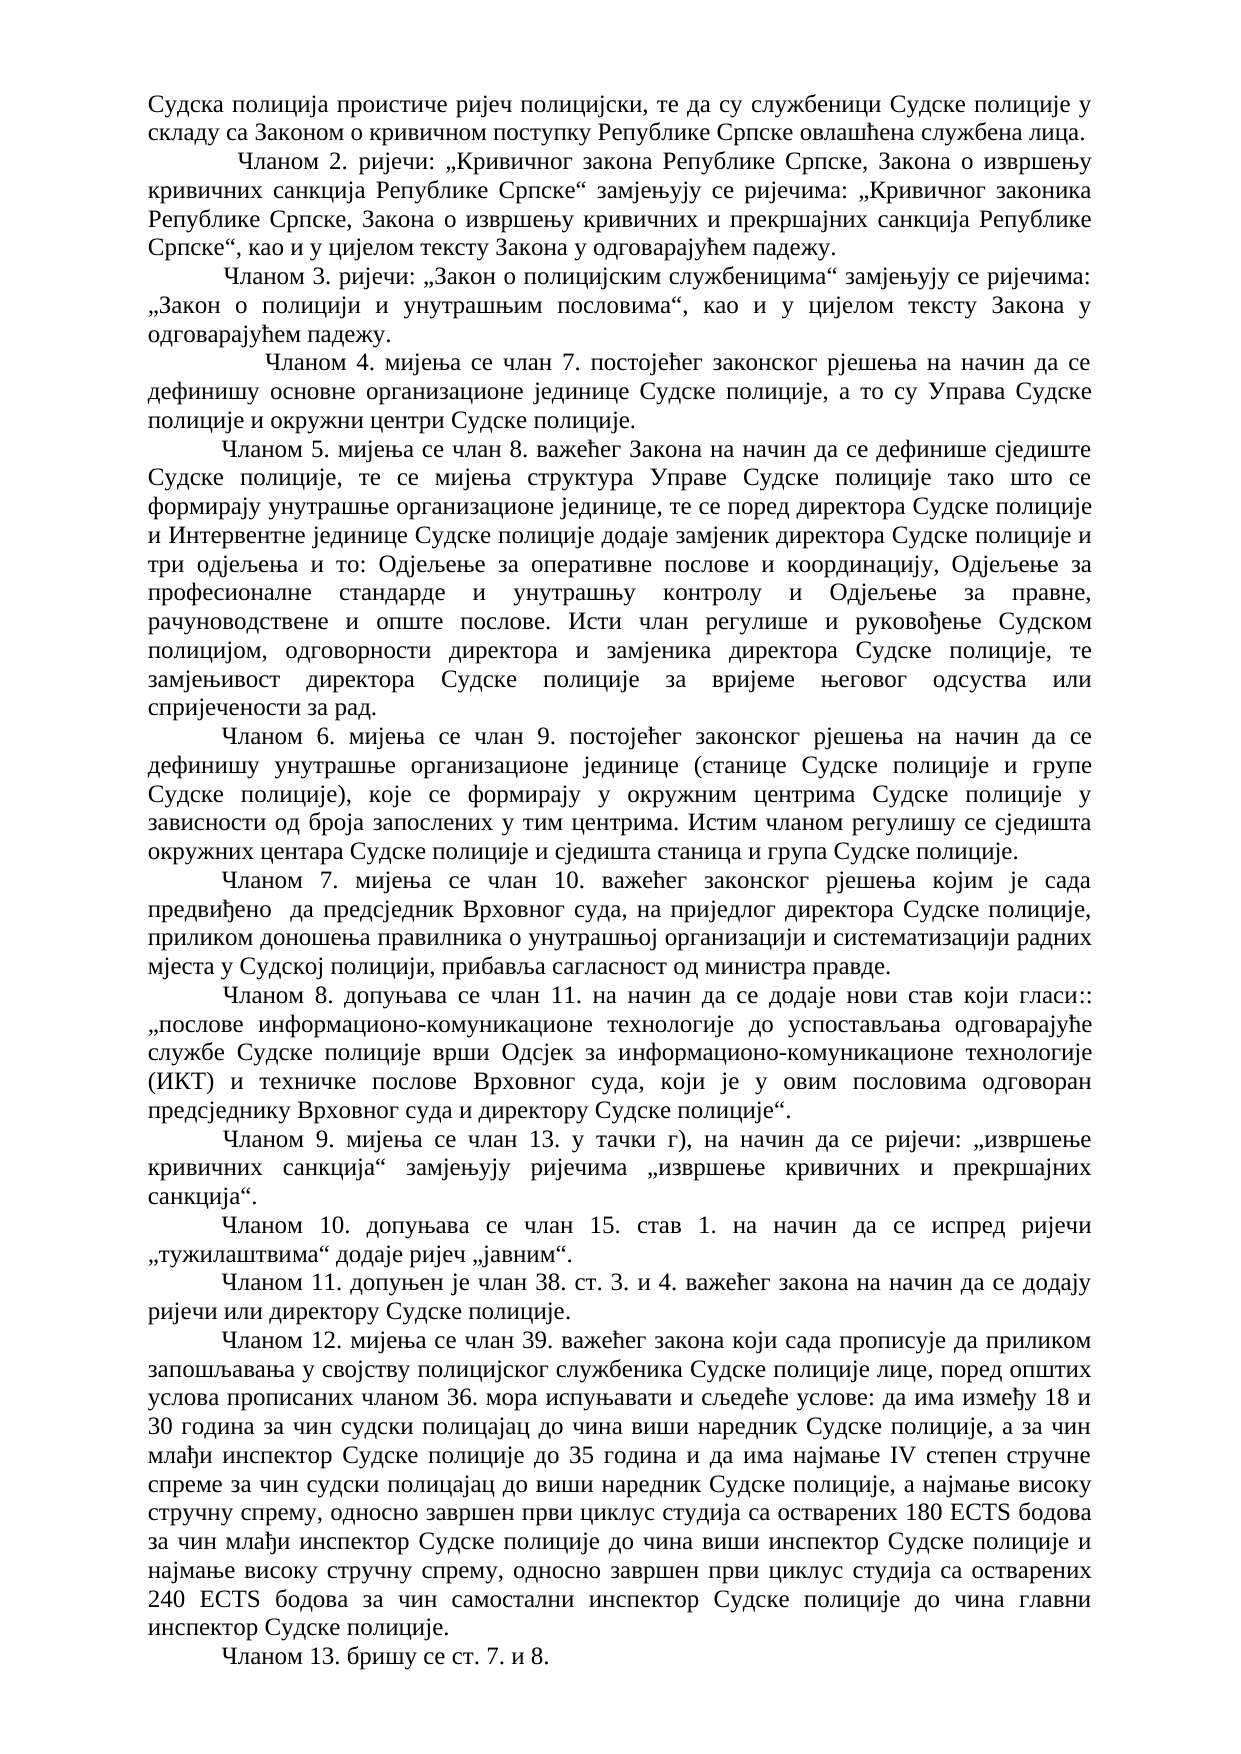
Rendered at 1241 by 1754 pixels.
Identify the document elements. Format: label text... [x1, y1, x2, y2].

text Чланом 3. ријечи: „Закон о полицијским службеницима“ замјењују се ријечима: „Закон о полицији и унутрашњим пословима“, као и у цијелом тексту Закона у одговарајућем падежу. [148, 261, 1093, 347]
text Чланом 5. мијења се члан 8. важећег Закона на начин да се дефинише сједиште Судске полиције, те се мијења структура Управе Судске полиције тако што се формирају унутрашње организационе јединице, те се поред директора Судске полиције и Интервентне јединице Судске полиције додаје замјеник директора Судске полиције и три одјељења и то: Одјељење за оперативне послове и координацију, Одјељење за професионалне стандарде и унутрашњу контролу и Одјељење за правне, рачуноводствене и опште послове. Исти члан регулише и руковођење Судском полицијом, одговорности директора и замјеника директора Судске полиције, те замјењивост директора Судске полиције за вријеме његовог одсуства или спријечености за рад. [148, 434, 1093, 721]
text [148, 89, 1093, 146]
text Чланом 12. мијења се члан 39. важећег закона који сада прописује да приликом запошљавања у својству полицијског службеника Судске полиције лице, поред општих услова прописаних чланом 36. мора испуњавати и сљедеће услове: да има између 18 и 30 година за чин судски полицајац до чина виши наредник Судске полиције, а за чин млађи инспектор Судске полиције до 35 година и да има најмање IV степен стручне спреме за чин судски полицајац до виши наредник Судске полиције, а најмање високу стручну спрему, односно завршен први циклус студија са остварених 180 ECTS бодова за чин млађи инспектор Судске полиције до чина виши инспектор Судске полиције и најмање високу стручну спрему, односно завршен први циклус студија са остварених 240 ECTS бодова за чин самостални инспектор Судске полиције до чина главни инспектор Судске полиције. [148, 1325, 1093, 1641]
text Чланом 13. бришу се ст. 7. и 8. [148, 1641, 1093, 1670]
text Чланом 2. ријечи: „Кривичног закона Републике Српске, Закона о извршењу кривичних санкција Републике Српске“ замјењују се ријечима: „Кривичног законика Републике Српске, Закона о извршењу кривичних и прекршајних санкција Републике Српске“, као и у цијелом тексту Закона у одговарајућем падежу. [148, 146, 1093, 261]
text Чланом 10. допуњава се члан 15. став 1. на начин да се испред ријечи „тужилаштвима“ додаје ријеч „јавним“. [148, 1210, 1093, 1267]
text Чланом 11. допуњен је члан 38. ст. 3. и 4. важећег закона на начин да се додају ријечи или директору Судске полиције. [148, 1267, 1093, 1325]
text Чланом 4. мијења се члан 7. постојећег законског рјешења на начин да се дефинишу основне организационе јединице Судске полиције, а то су Управа Судске полиције и окружни центри Судске полиције. [148, 347, 1093, 434]
text Чланом 6. мијења се члан 9. постојећег законског рјешења на начин да се дефинишу унутрашње организационе јединице (станице Судске полиције и групе Судске полиције), које се формирају у окружним центрима Судске полиције у зависности од броја запослених у тим центрима. Истим чланом регулишу се сједишта окружних центара Судске полиције и сједишта станица и група Судске полиције. [148, 721, 1093, 865]
text Чланом 8. допуњава се члан 11. на начин да се додаје нови став који гласи:: „послове информационо-комуникационе технологије до успостављања одговарајуће службе Судске полиције врши Одсјек за информационо-комуникационе технологије (ИКТ) и техничке послове Врховног суда, који је у овим пословима одговоран предсједнику Врховног суда и директору Судске полиције“. [148, 980, 1093, 1124]
text Чланом 9. мијења се члан 13. у тачки г), на начин да се ријечи: „извршење кривичних санкција“ замјењују ријечима „извршење кривичних и прекршајних санкција“. [148, 1124, 1093, 1210]
text Чланом 7. мијења се члан 10. важећег законског рјешења којим је сада предвиђено да предсједник Врховног суда, на приједлог директора Судске полиције, приликом доношења правилника о унутрашњој организацији и систематизацији радних мјеста у Судској полицији, прибавља сагласност од министра правде. [148, 865, 1093, 980]
